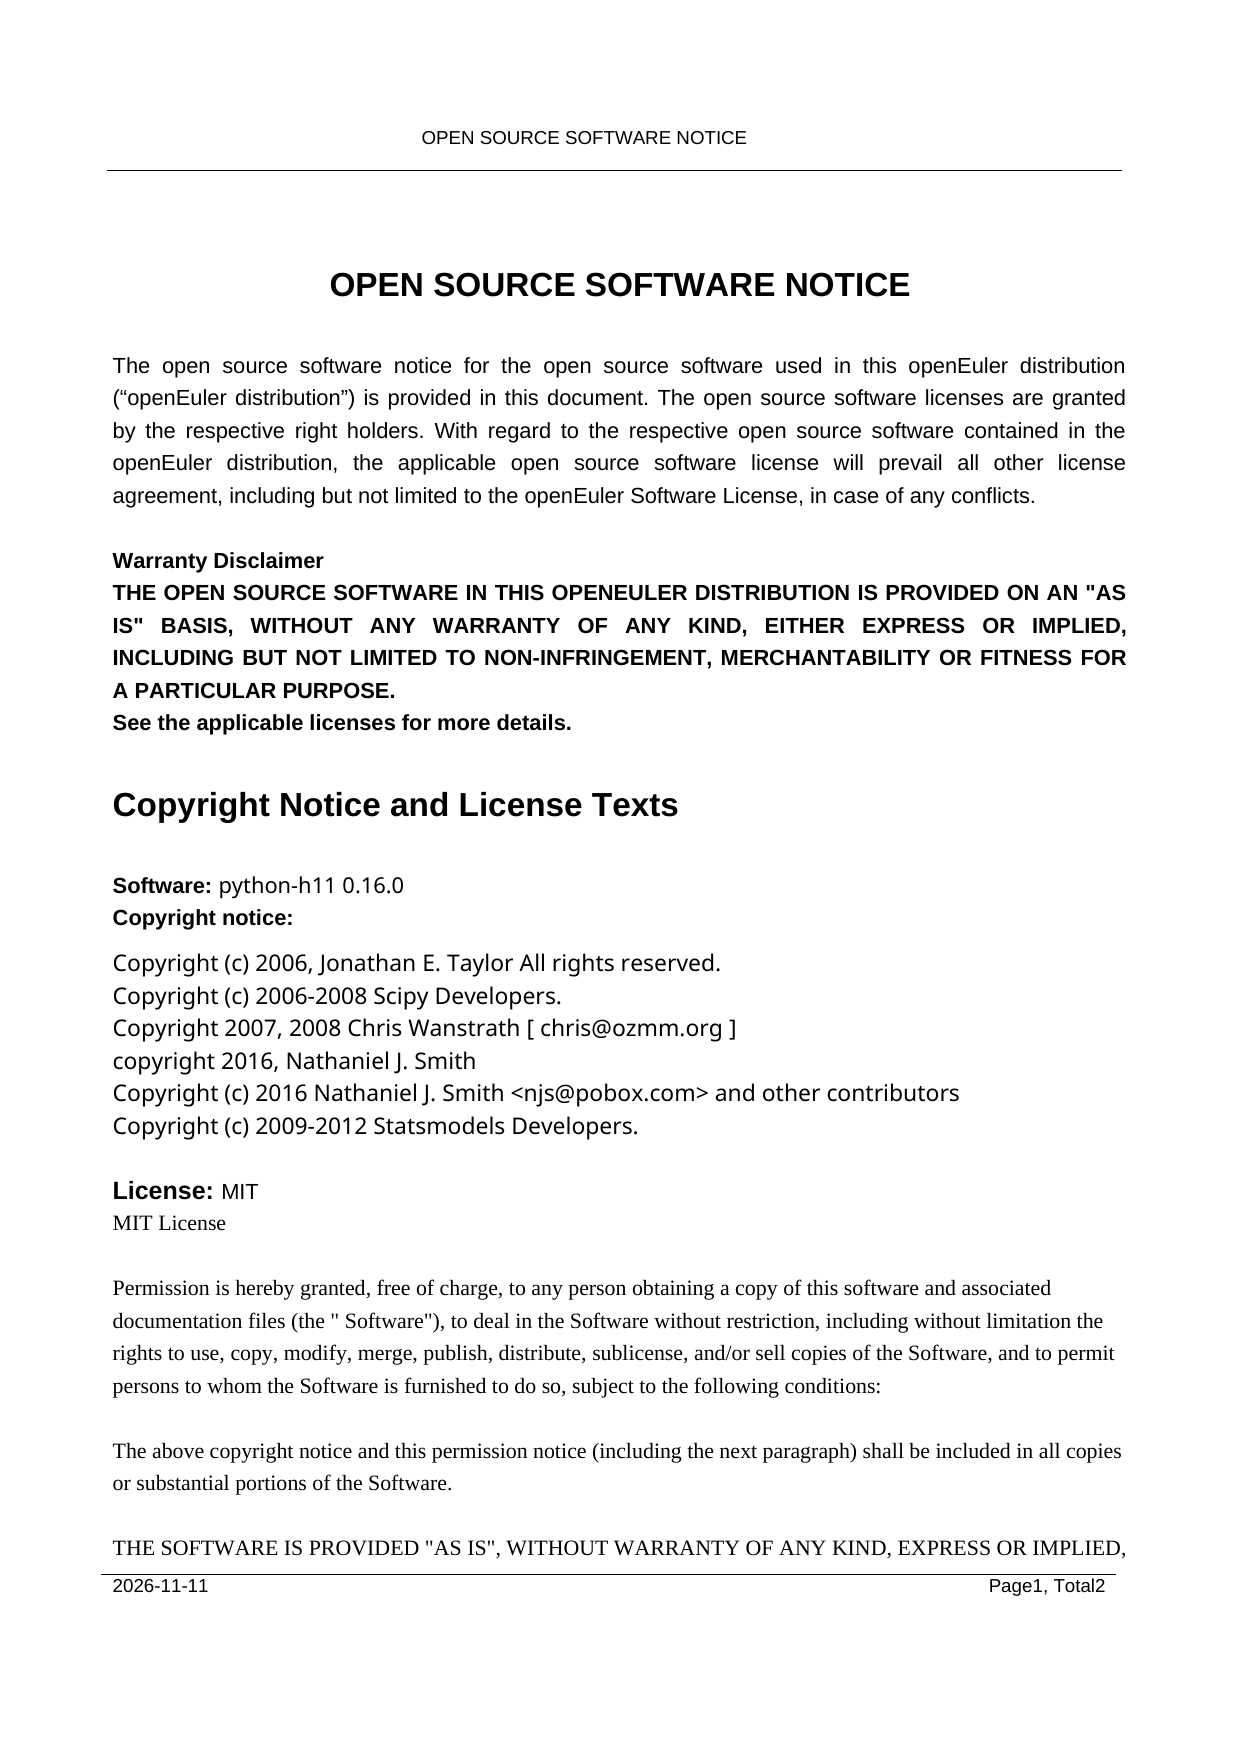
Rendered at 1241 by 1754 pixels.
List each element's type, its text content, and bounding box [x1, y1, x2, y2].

text THE OPEN SOURCE SOFTWARE IN THIS OPENEULER DISTRIBUTION IS PROVIDED ON AN "AS IS" BASIS, WITHOUT ANY WARRANTY OF ANY KIND, EITHER EXPRESS OR IMPLIED, INCLUDING BUT NOT LIMITED TO NON-INFRINGEMENT, MERCHANTABILITY OR FITNESS FOR A PARTICULAR PURPOSE. See the applicable licenses for more details. [112, 576, 1128, 739]
title Software: python-h11 0.16.0 [112, 869, 1128, 901]
text Warranty Disclaimer [112, 544, 1128, 576]
text Copyright Notice and License Texts [112, 771, 1128, 836]
text The open source software notice for the open source software used in this openEuler distribution (“openEuler distribution”) is provided in this document. The open source software licenses are granted by the respective right holders. With regard to the respective open source software contained in the openEuler distribution, the applicable open source software license will prevail all other license agreement, including but not limited to the openEuler Software License, in case of any conflicts. [112, 349, 1128, 511]
text OPEN SOURCE SOFTWARE NOTICE [112, 251, 1128, 316]
text Copyright (c) 2006, Jonathan E. Taylor All rights reserved. Copyright (c) 2006-2008 Scipy Developers. Copyright 2007, 2008 Chris Wanstrath [ chris@ozmm.org ] copyright 2016, Nathaniel J. Smith Copyright (c) 2016 Nathaniel J. Smith <njs@pobox.com> and other contributors Copyright (c) 2009-2012 Statsmodels Developers. [112, 947, 1128, 1174]
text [112, 1207, 1128, 1564]
text Copyright notice: [112, 901, 1128, 934]
text License: MIT [112, 1174, 1128, 1207]
